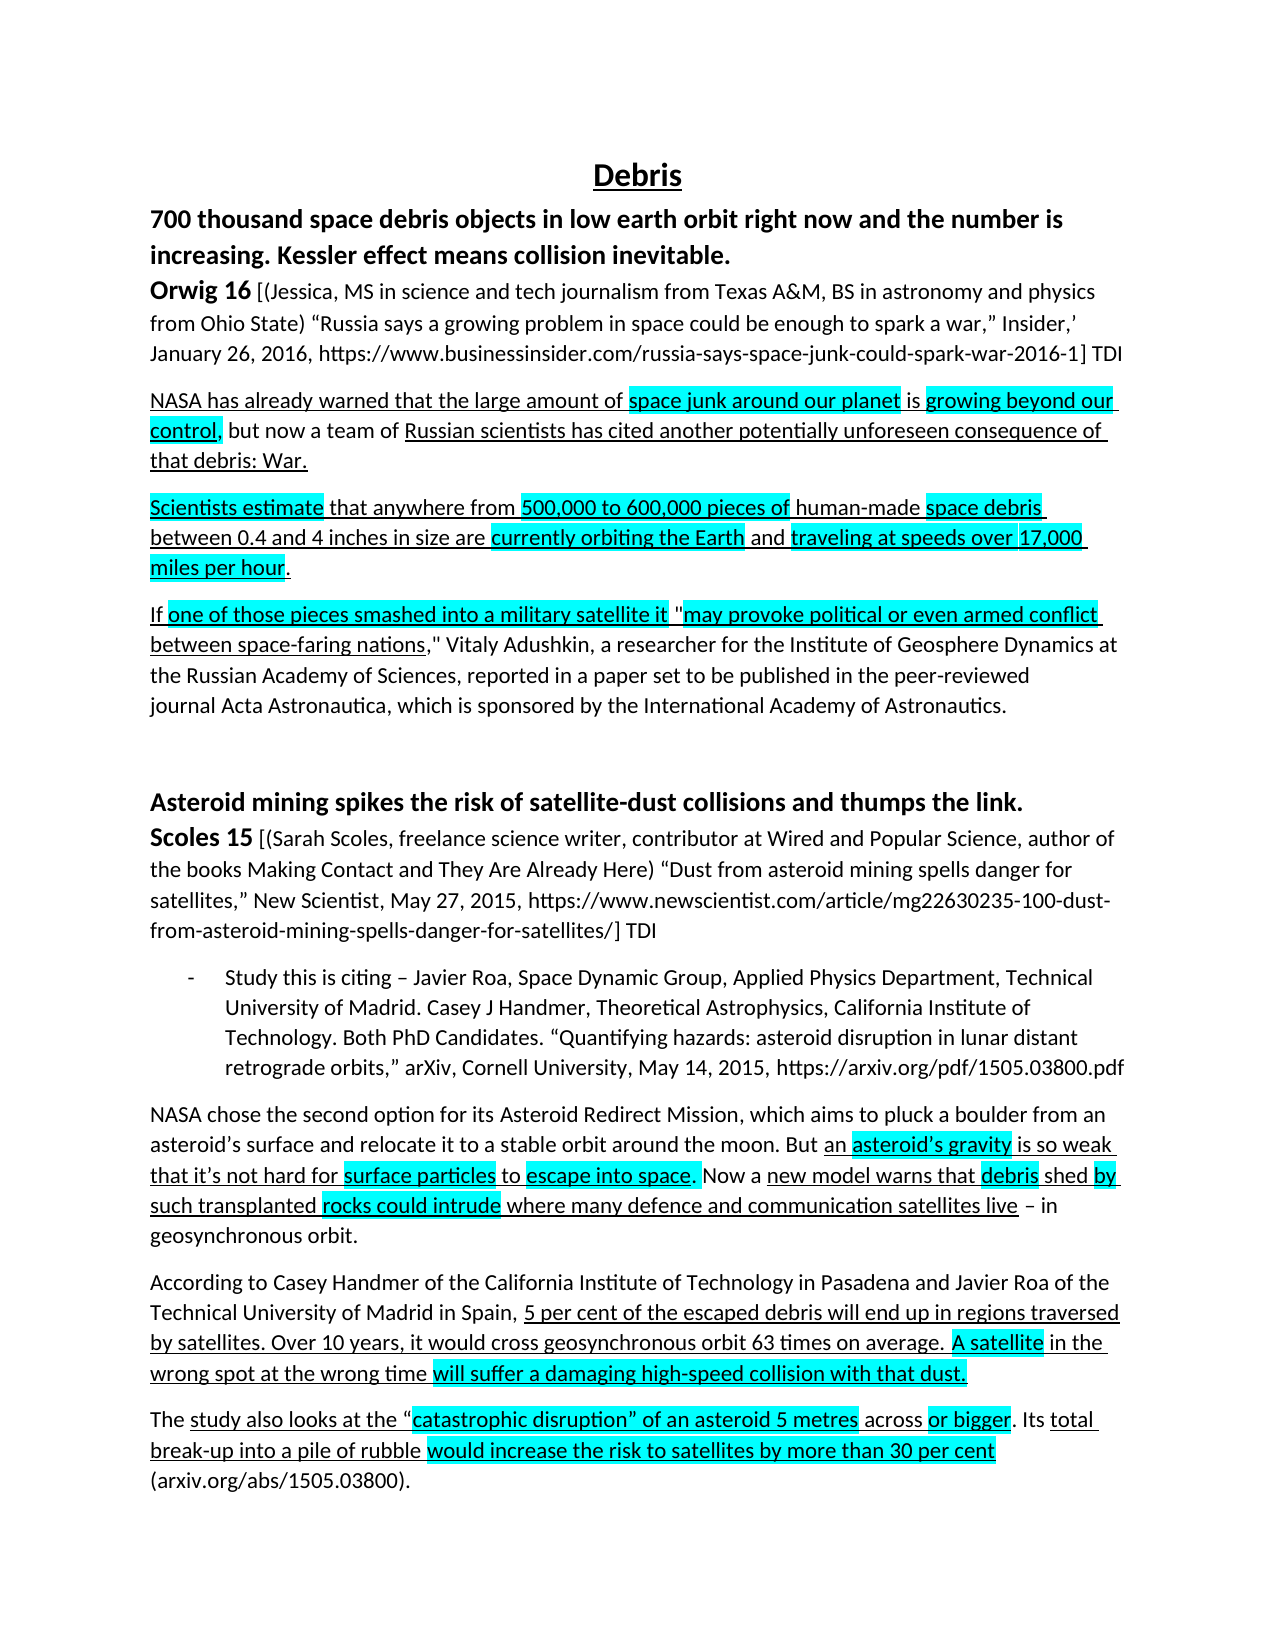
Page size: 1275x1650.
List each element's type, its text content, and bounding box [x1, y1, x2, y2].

text If one of those pieces smashed into a military satellite it "may provoke political or even armed conflict between space-faring nations," Vitaly Adushkin, a researcher for the Institute of Geosphere Dynamics at the Russian Academy of Sciences, reported in a paper set to be published in the peer-reviewed journal Acta Astronautica, which is sponsored by the International Academy of Astronautics. [150, 600, 1125, 719]
text The study also looks at the “catastrophic disruption” of an asteroid 5 metres across or bigger. Its total break-up into a pile of rubble would increase the risk to satellites by more than 30 per cent (arxiv.org/abs/1505.03800). [150, 1406, 1125, 1494]
text Scientists estimate that anywhere from 500,000 to 600,000 pieces of human-made space debris between 0.4 and 4 inches in size are currently orbiting the Earth and traveling at speeds over 17,000 miles per hour. [150, 493, 1125, 582]
subtitle Debris [150, 154, 1125, 195]
text Orwig 16 [(Jessica, MS in science and tech journalism from Texas A&M, BS in astronomy and physics from Ohio State) “Russia says a growing problem in space could be enough to spark a war,” Insider,’ January 26, 2016, https://www.businessinsider.com/russia-says-space-junk-could-spark-war-2016-1] TDI [150, 273, 1125, 367]
text According to Casey Handmer of the California Institute of Technology in Pasadena and Javier Roa of the Technical University of Madrid in Spain, 5 per cent of the escaped debris will end up in regions traversed by satellites. Over 10 years, it would cross geosynchronous orbit 63 times on average. A satellite in the wrong spot at the wrong time will suffer a damaging high-speed collision with that dust. [150, 1268, 1125, 1387]
list Study this is citing – Javier Roa, Space Dynamic Group, Applied Physics Department, Technical University of Madrid. Casey J Handmer, Theoretical Astrophysics, California Institute of Technology. Both PhD Candidates. “Quantifying hazards: asteroid disruption in lunar distant retrograde orbits,” arXiv, Cornell University, May 14, 2015, https://arxiv.org/pdf/1505.03800.pdf [187, 963, 1125, 1082]
subtitle 700 thousand space debris objects in low earth orbit right now and the number is increasing. Kessler effect means collision inevitable. [150, 202, 1125, 271]
text NASA chose the second option for its Asteroid Redirect Mission, which aims to pluck a boulder from an asteroid’s surface and relocate it to a stable orbit around the moon. But an asteroid’s gravity is so weak that it’s not hard for surface particles to escape into space. Now a new model warns that debris shed by such transplanted rocks could intrude where many defence and communication satellites live – in geosynchronous orbit. [150, 1100, 1125, 1249]
text Scoles 15 [(Sarah Scoles, freelance science writer, contributor at Wired and Popular Science, author of the books Making Contact and They Are Already Here) “Dust from asteroid mining spells danger for satellites,” New Scientist, May 27, 2015, https://www.newscientist.com/article/mg22630235-100-dust-from-asteroid-mining-spells-danger-for-satellites/] TDI [150, 820, 1125, 944]
text NASA has already warned that the large amount of space junk around our planet is growing beyond our control, but now a team of Russian scientists has cited another potentially unforeseen consequence of that debris: War. [150, 386, 1125, 474]
subtitle Asteroid mining spikes the risk of satellite-dust collisions and thumps the link. [150, 785, 1125, 818]
